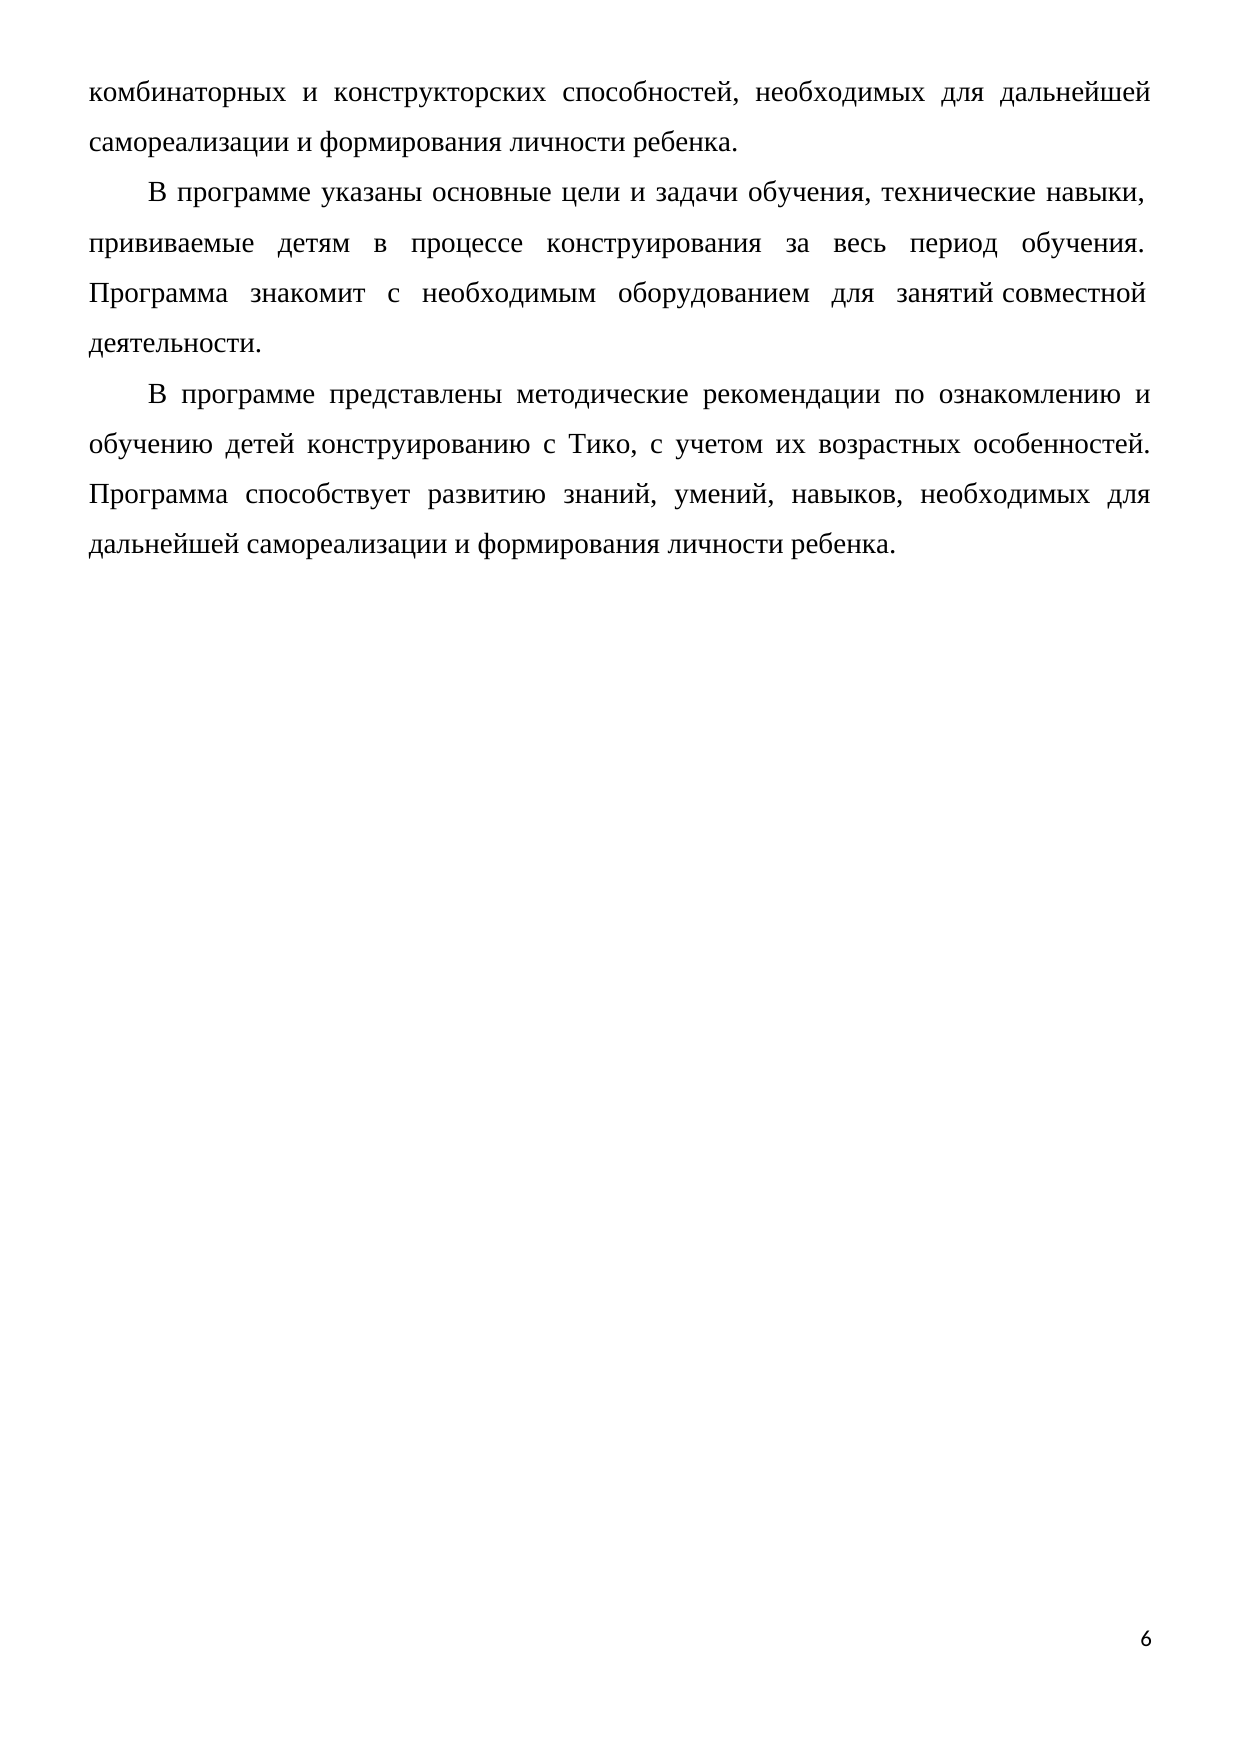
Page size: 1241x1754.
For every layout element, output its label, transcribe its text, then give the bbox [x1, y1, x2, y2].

text В программе представлены методические рекомендации по ознакомлению и обучению детей конструированию с Тико, с учетом их возрастных особенностей. Программа способствует развитию знаний, умений, навыков, необходимых для дальнейшей самореализации и формирования личности ребенка. [88, 376, 1152, 560]
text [88, 74, 1152, 158]
text В программе указаны основные цели и задачи обучения, технические навыки, прививаемые детям в процессе конструирования за весь период обучения. Программа знакомит с необходимым оборудованием для занятий совместной деятельности. [88, 174, 1146, 359]
